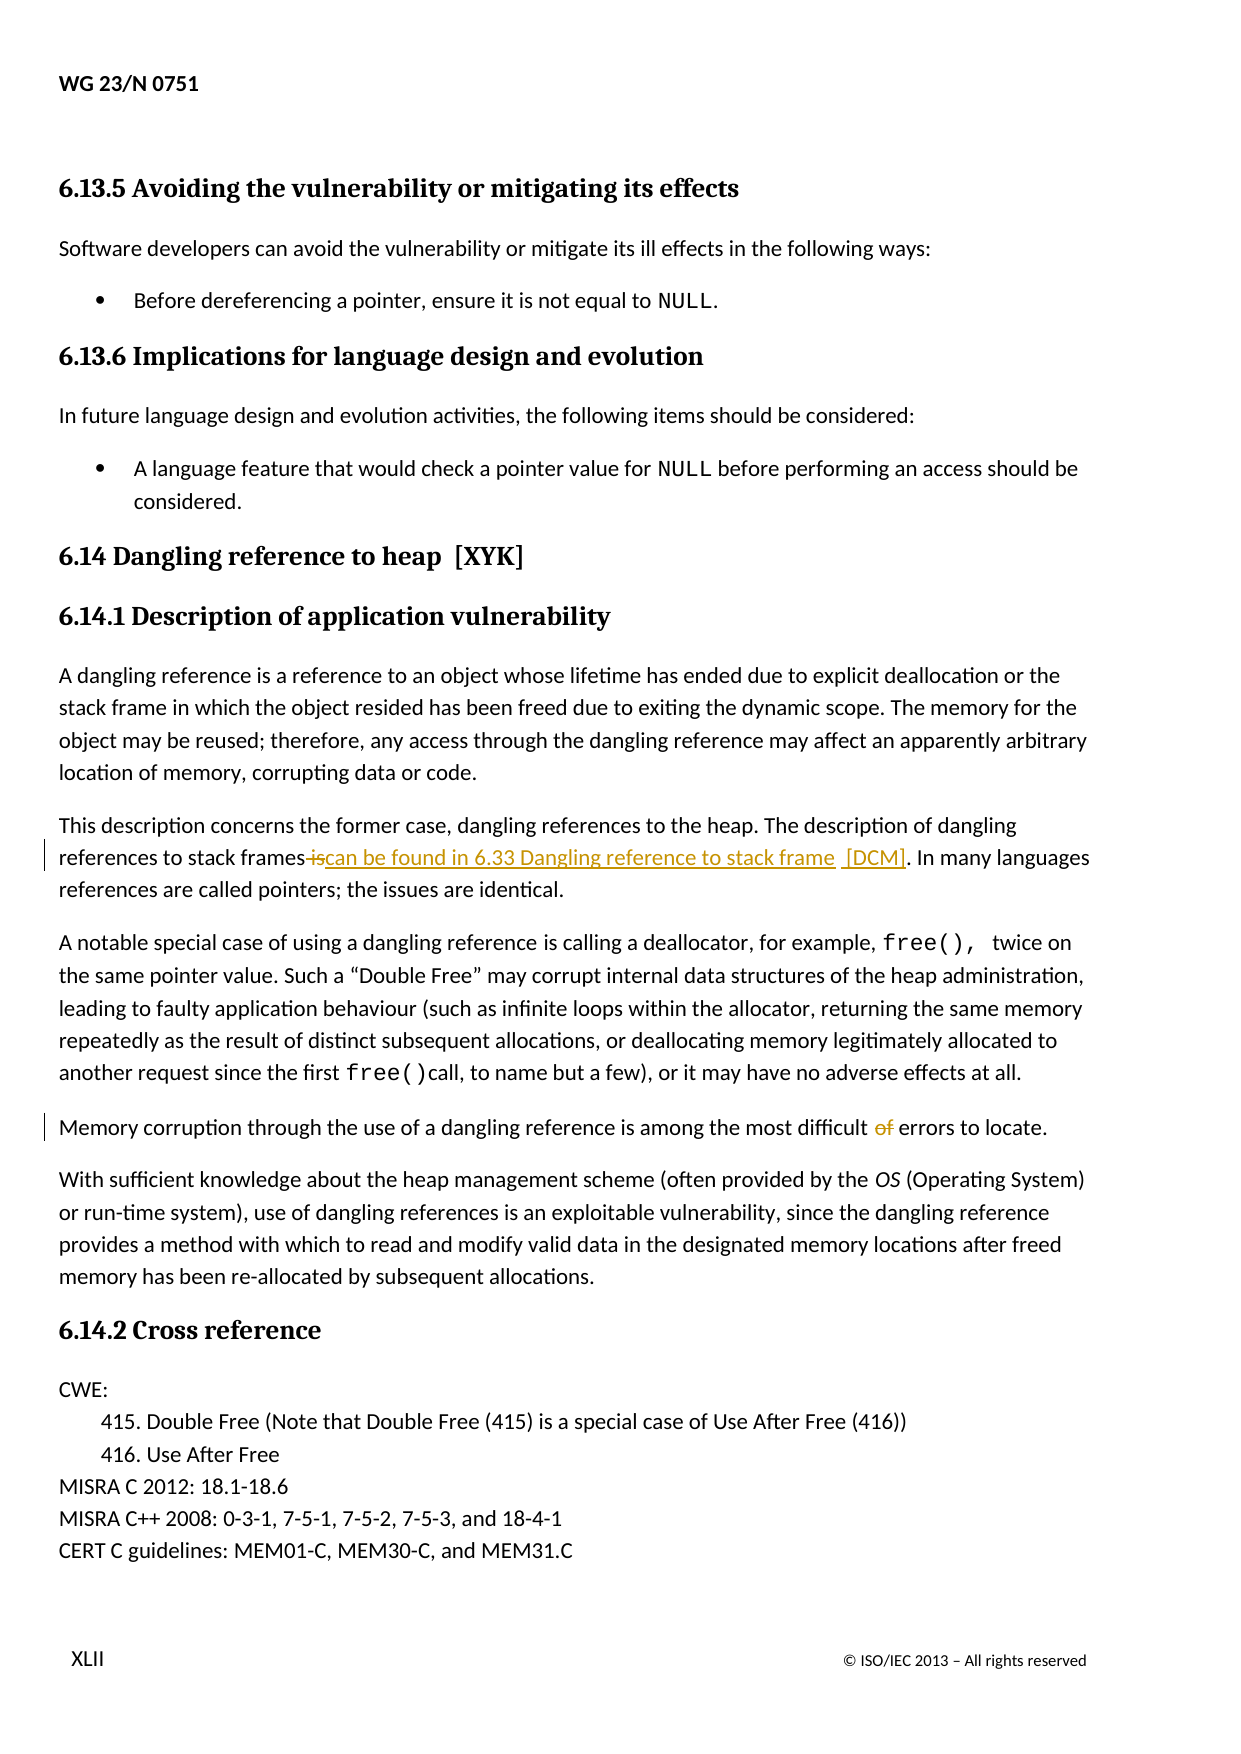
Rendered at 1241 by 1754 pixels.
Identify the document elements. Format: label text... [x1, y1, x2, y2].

text This description concerns the former case, dangling references to the heap. The description of dangling references to stack frames . In many languages references are called pointers; the issues are identical. [58, 811, 1099, 903]
text Software developers can avoid the vulnerability or mitigate its ill effects in the following ways: [58, 234, 1099, 262]
text With sufficient knowledge about the heap management scheme (often provided by the OS (Operating System) or run-time system), use of dangling references is an exploitable vulnerability, since the dangling reference provides a method with which to read and modify valid data in the designated memory locations after freed memory has been re-allocated by subsequent allocations. [58, 1166, 1099, 1290]
text MISRA C++ 2008: 0-3-1, 7-5-1, 7-5-2, 7-5-3, and 18-4-1 [58, 1504, 1099, 1532]
text 416. Use After Free [101, 1440, 1099, 1468]
text 415. Double Free (Note that Double Free (415) is a special case of Use After Free (416)) [101, 1407, 1099, 1436]
text CWE: [58, 1375, 1099, 1403]
text In future language design and evolution activities, the following items should be considered: [58, 401, 1099, 429]
text A notable special case of using a dangling reference is calling a deallocator, for example, free(), twice on the same pointer value. Such a “Double Free” may corrupt internal data structures of the heap administration, leading to faulty application behaviour (such as infinite loops within the allocator, returning the same memory repeatedly as the result of distinct subsequent allocations, or deallocating memory legitimately allocated to another request since the first free()call, to name but a few), or it may have no adverse effects at all. [58, 928, 1099, 1087]
text CERT C guidelines: MEM01-C, MEM30-C, and MEM31.C [58, 1536, 1099, 1564]
text MISRA C 2012: 18.1-18.6 [58, 1472, 1099, 1500]
text A dangling reference is a reference to an object whose lifetime has ended due to explicit deallocation or the stack frame in which the object resided has been freed due to exiting the dynamic scope. The memory for the object may be reused; therefore, any access through the dangling reference may affect an apparently arbitrary location of memory, corrupting data or code. [58, 661, 1099, 786]
subtitle 6.14 Dangling reference to heap [XYK] [58, 541, 1099, 572]
subtitle 6.14.2 Cross reference [58, 1315, 1099, 1346]
subtitle 6.13.6 Implications for language design and evolution [58, 341, 1099, 372]
subtitle 6.14.1 Description of application vulnerability [58, 601, 1099, 632]
subtitle 6.13.5 Avoiding the vulnerability or mitigating its effects [58, 173, 1099, 205]
list A language feature that would check a pointer value for NULL before performing an access should be considered. [96, 454, 1099, 516]
list Before dereferencing a pointer, ensure it is not equal to NULL. [96, 287, 1099, 316]
text Memory corruption through the use of a dangling reference is among the most difficult errors to locate. [58, 1113, 1099, 1141]
